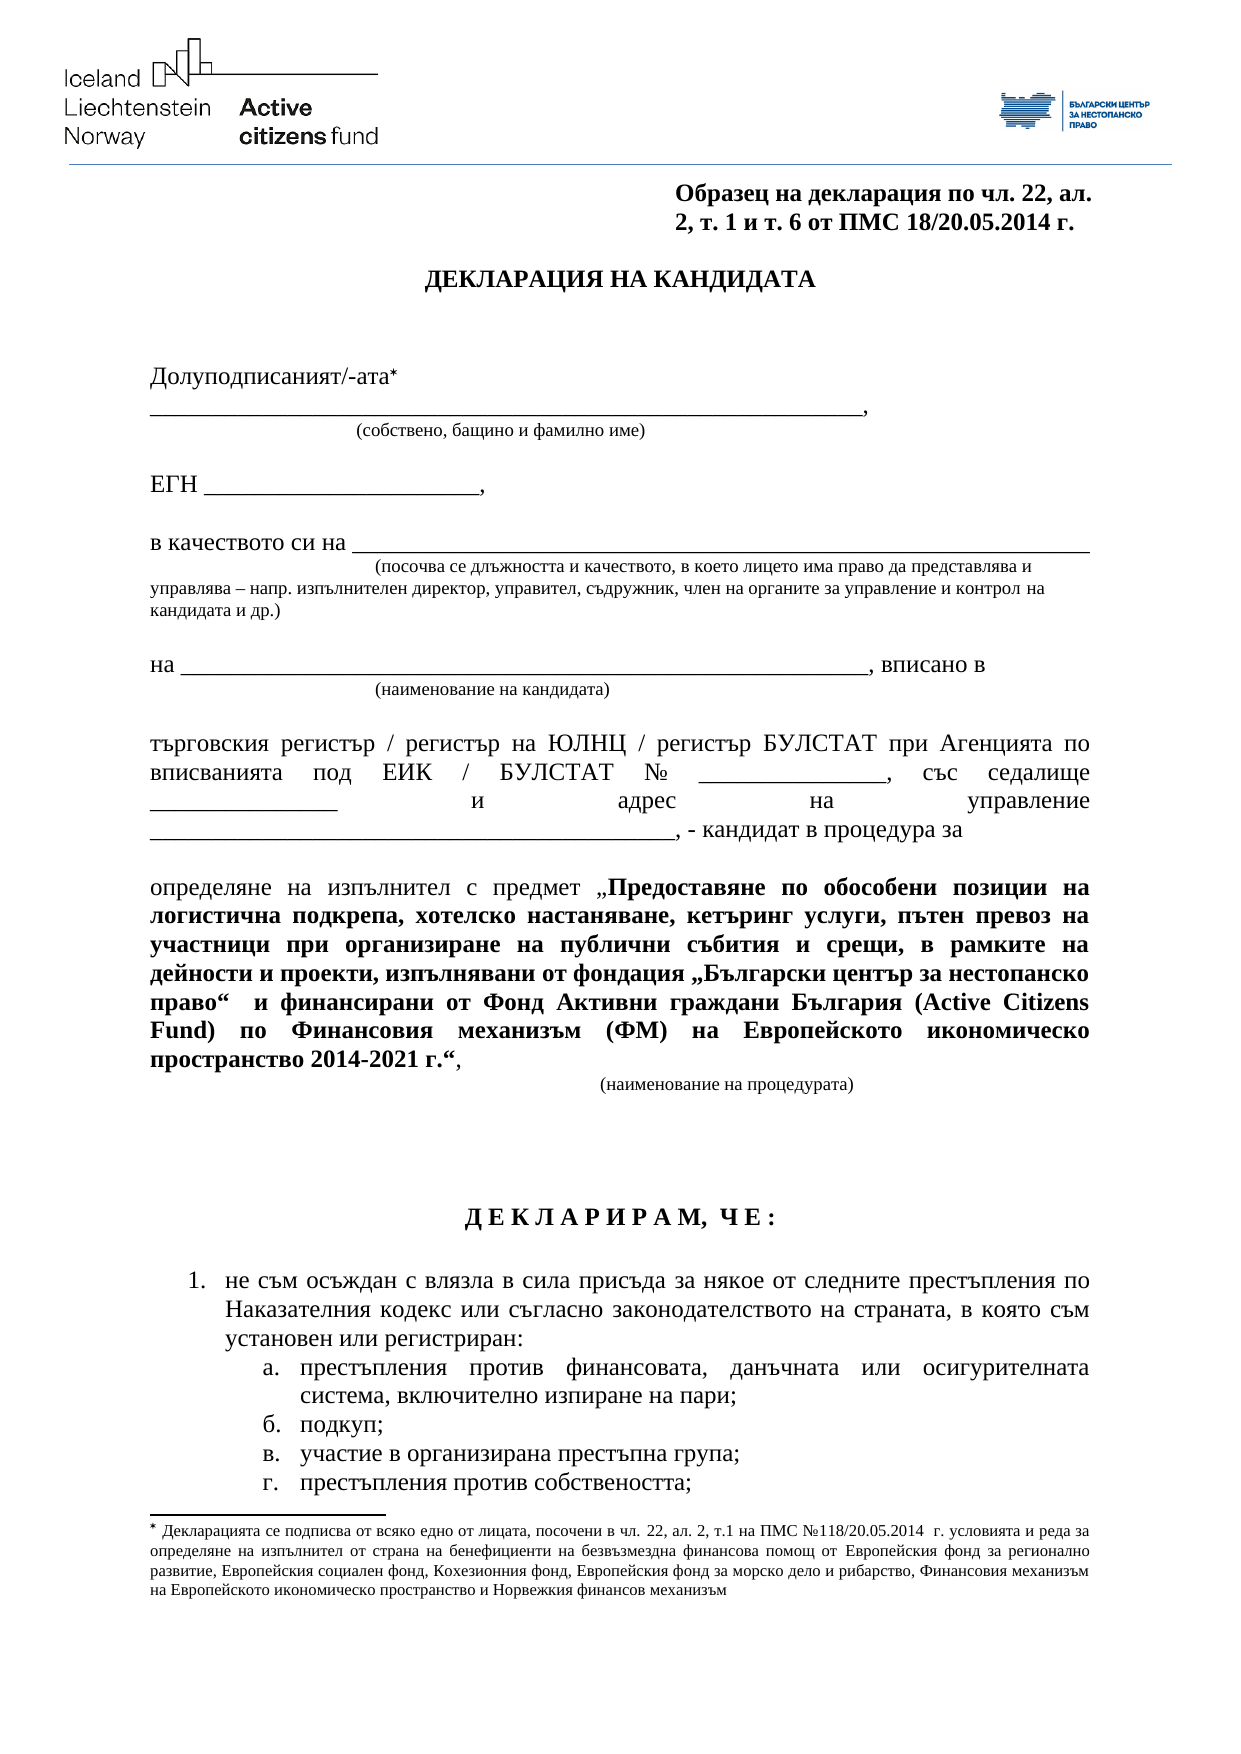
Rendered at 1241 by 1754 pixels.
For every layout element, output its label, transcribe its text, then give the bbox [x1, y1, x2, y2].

text ЕГН ______________________, [150, 469, 1090, 498]
subtitle Д Е К Л А Р И Р А М, Ч Е : [150, 1202, 1090, 1231]
text определяне на изпълнител с предмет „Предоставяне по обособени позиции на логистична подкрепа, хотелско настаняване, кетъринг услуги, пътен превоз на участници при организиране на публични събития и срещи, в рамките на дейности и проекти, изпълнявани от фондация „Български център за нестопанско право“ и финансирани от Фонд Активни граждани България (Active Citizens Fund) по Финансовия механизъм (ФМ) на Европейското икономическо пространство 2014-2021 г.“, [150, 872, 1090, 1073]
list подкуп; [262, 1409, 1090, 1438]
text Долуподписаният/-ата [150, 361, 1090, 390]
text в качеството си на ___________________________________________________________ [150, 527, 1090, 555]
text търговския регистър / регистър на ЮЛНЦ / регистър БУЛСТАТ при Агенцията по вписванията под ЕИК / БУЛСТАТ № _______________, със седалище _______________ и адрес на управление __________________________________________, - кандидат в процедура за [150, 728, 1090, 843]
text _________________________________________________________, [150, 390, 1090, 419]
text (собствено, бащино и фамилно име) [150, 419, 1090, 440]
subtitle ДЕКЛАРАЦИЯ НА КАНДИДАТА [150, 264, 1090, 293]
list престъпления против финансовата, данъчната или осигурителната система, включително изпиране на пари; [262, 1352, 1090, 1409]
text Образец на декларация по чл. 22, ал. 2, т. 1 и т. 6 от ПМС 18/20.05.2014 г. [675, 178, 1097, 236]
list престъпления против собствеността; [262, 1467, 1090, 1496]
text (наименование на процедурата) [150, 1073, 1090, 1094]
list участие в организирана престъпна група; [262, 1438, 1090, 1467]
text (наименование на кандидата) [150, 677, 1090, 699]
text (посочва се длъжността и качеството, в което лицето има право да представлява и управлява – напр. изпълнителен директор, управител, съдружник, член на органите за управление и контрол на кандидата и др.) [150, 555, 1090, 620]
list не съм осъждан с влязла в сила присъда за някое от следните престъпления по Наказателния кодекс или съгласно законодателството на страната, в която съм установен или регистриран: [187, 1266, 1090, 1352]
picture [63, 38, 379, 150]
text на _______________________________________________________, вписано в [150, 649, 1090, 677]
picture [998, 87, 1151, 133]
